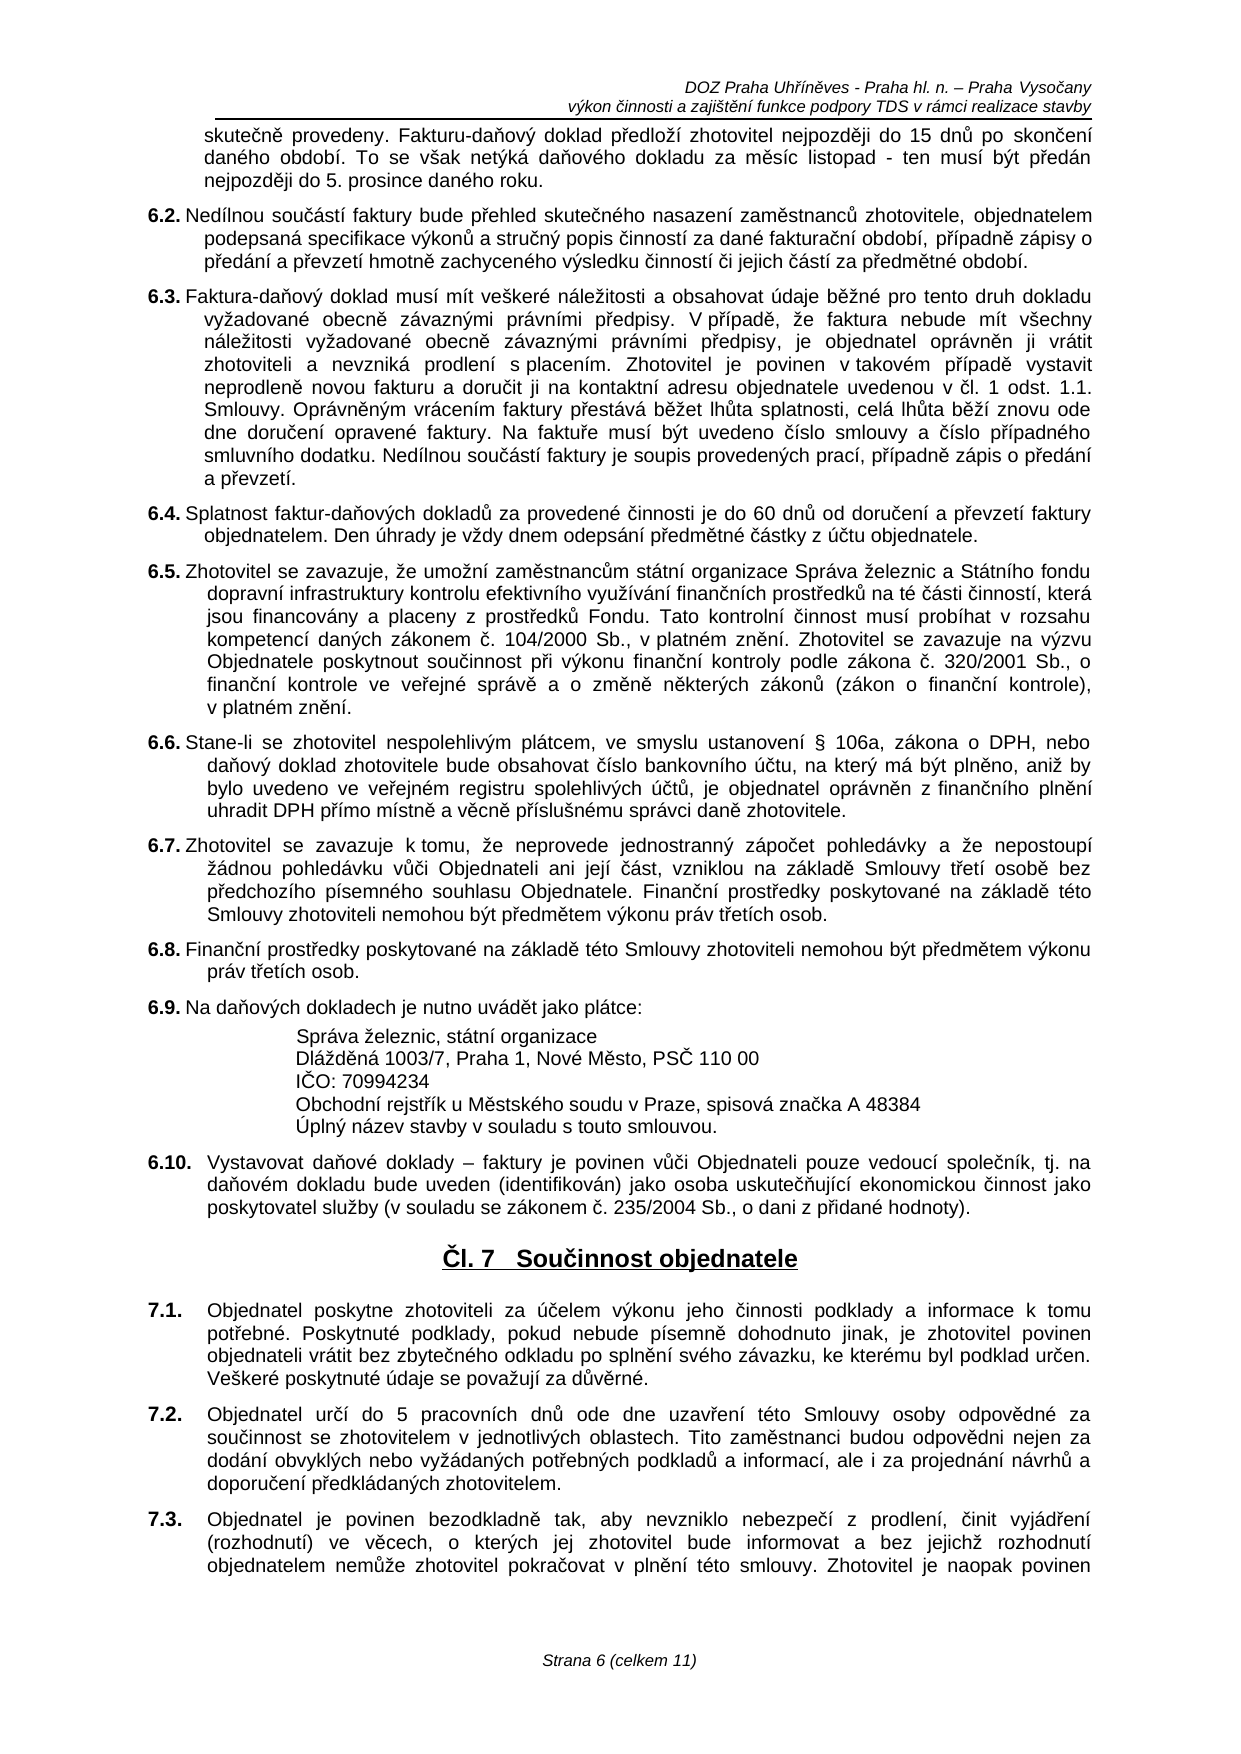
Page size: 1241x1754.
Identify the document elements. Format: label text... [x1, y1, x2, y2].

list Objednatel poskytne zhotoviteli za účelem výkonu jeho činnosti podklady a informace k tomu potřebné. Poskytnuté podklady, pokud nebude písemně dohodnuto jinak, je zhotovitel povinen objednateli vrátit bez zbytečného odkladu po splnění svého závazku, ke kterému byl podklad určen. Veškeré poskytnuté údaje se považují za důvěrné. [148, 1297, 1092, 1390]
list Splatnost faktur-daňových dokladů za provedené činnosti je do 60 dnů od doručení a převzetí faktury objednatelem. Den úhrady je vždy dnem odepsání předmětné částky z účtu objednatele. [148, 502, 1092, 547]
list Na daňových dokladech je nutno uvádět jako plátce: [148, 996, 1092, 1018]
list Zhotovitel se zavazuje k tomu, že neprovede jednostranný zápočet pohledávky a že nepostoupí žádnou pohledávku vůči Objednateli ani její část, vzniklou na základě Smlouvy třetí osobě bez předchozího písemného souhlasu Objednatele. Finanční prostředky poskytované na základě této Smlouvy zhotoviteli nemohou být předmětem výkonu práv třetích osob. [148, 834, 1092, 925]
list Finanční prostředky poskytované na základě této Smlouvy zhotoviteli nemohou být předmětem výkonu práv třetích osob. [148, 938, 1092, 983]
list Faktura-daňový doklad musí mít veškeré náležitosti a obsahovat údaje běžné pro tento druh dokladu vyžadované obecně závaznými právními předpisy. V případě, že faktura nebude mít všechny náležitosti vyžadované obecně závaznými právními předpisy, je objednatel oprávněn ji vrátit zhotoviteli a nevzniká prodlení s placením. Zhotovitel je povinen v takovém případě vystavit neprodleně novou fakturu a doručit ji na kontaktní adresu objednatele uvedenou v čl. 1 odst. 1.1. Smlouvy. Oprávněným vrácením faktury přestává běžet lhůta splatnosti, celá lhůta běží znovu ode dne doručení opravené faktury. Na faktuře musí být uvedeno číslo smlouvy a číslo případného smluvního dodatku. Nedílnou součástí faktury je soupis provedených prací, případně zápis o předání a převzetí. [148, 285, 1092, 489]
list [148, 123, 1092, 192]
text Obchodní rejstřík u Městského soudu v Praze, spisová značka A 48384 [222, 1093, 1092, 1115]
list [148, 1507, 1092, 1576]
list Nedílnou součástí faktury bude přehled skutečného nasazení zaměstnanců zhotovitele, objednatelem podepsaná specifikace výkonů a stručný popis činností za dané fakturační období, případně zápisy o předání a převzetí hmotně zachyceného výsledku činností či jejich částí za předmětné období. [148, 204, 1092, 272]
list Objednatel určí do 5 pracovních dnů ode dne uzavření této Smlouvy osoby odpovědné za součinnost se zhotovitelem v jednotlivých oblastech. Tito zaměstnanci budou odpovědni nejen za dodání obvyklých nebo vyžádaných potřebných podkladů a informací, ale i za projednání návrhů a doporučení předkládaných zhotovitelem. [148, 1402, 1092, 1494]
text Čl. 7 Součinnost objednatele [148, 1244, 1092, 1272]
list Vystavovat daňové doklady – faktury je povinen vůči Objednateli pouze vedoucí společník, tj. na daňovém dokladu bude uveden (identifikován) jako osoba uskutečňující ekonomickou činnost jako poskytovatel služby (v souladu se zákonem č. 235/2004 Sb., o dani z přidané hodnoty). [148, 1151, 1092, 1219]
list Stane-li se zhotovitel nespolehlivým plátcem, ve smyslu ustanovení § 106a, zákona o DPH, nebo daňový doklad zhotovitele bude obsahovat číslo bankovního účtu, na který má být plněno, aniž by bylo uvedeno ve veřejném registru spolehlivých účtů, je objednatel oprávněn z finančního plnění uhradit DPH přímo místně a věcně příslušnému správci daně zhotovitele. [148, 731, 1092, 822]
text Dlážděná 1003/7, Praha 1, Nové Město, PSČ 110 00 [222, 1047, 1092, 1070]
list Zhotovitel se zavazuje, že umožní zaměstnancům státní organizace Správa železnic a Státního fondu dopravní infrastruktury kontrolu efektivního využívání finančních prostředků na té části činností, která jsou financovány a placeny z prostředků Fondu. Tato kontrolní činnost musí probíhat v rozsahu kompetencí daných zákonem č. 104/2000 Sb., v platném znění. Zhotovitel se zavazuje na výzvu Objednatele poskytnout součinnost při výkonu finanční kontroly podle zákona č. 320/2001 Sb., o finanční kontrole ve veřejné správě a o změně některých zákonů (zákon o finanční kontrole), v platném znění. [148, 559, 1092, 718]
text IČO: 70994234 [222, 1070, 1092, 1093]
text Úplný název stavby v souladu s touto smlouvou. [222, 1115, 1092, 1138]
text Správa železnic, státní organizace [259, 1024, 1092, 1047]
